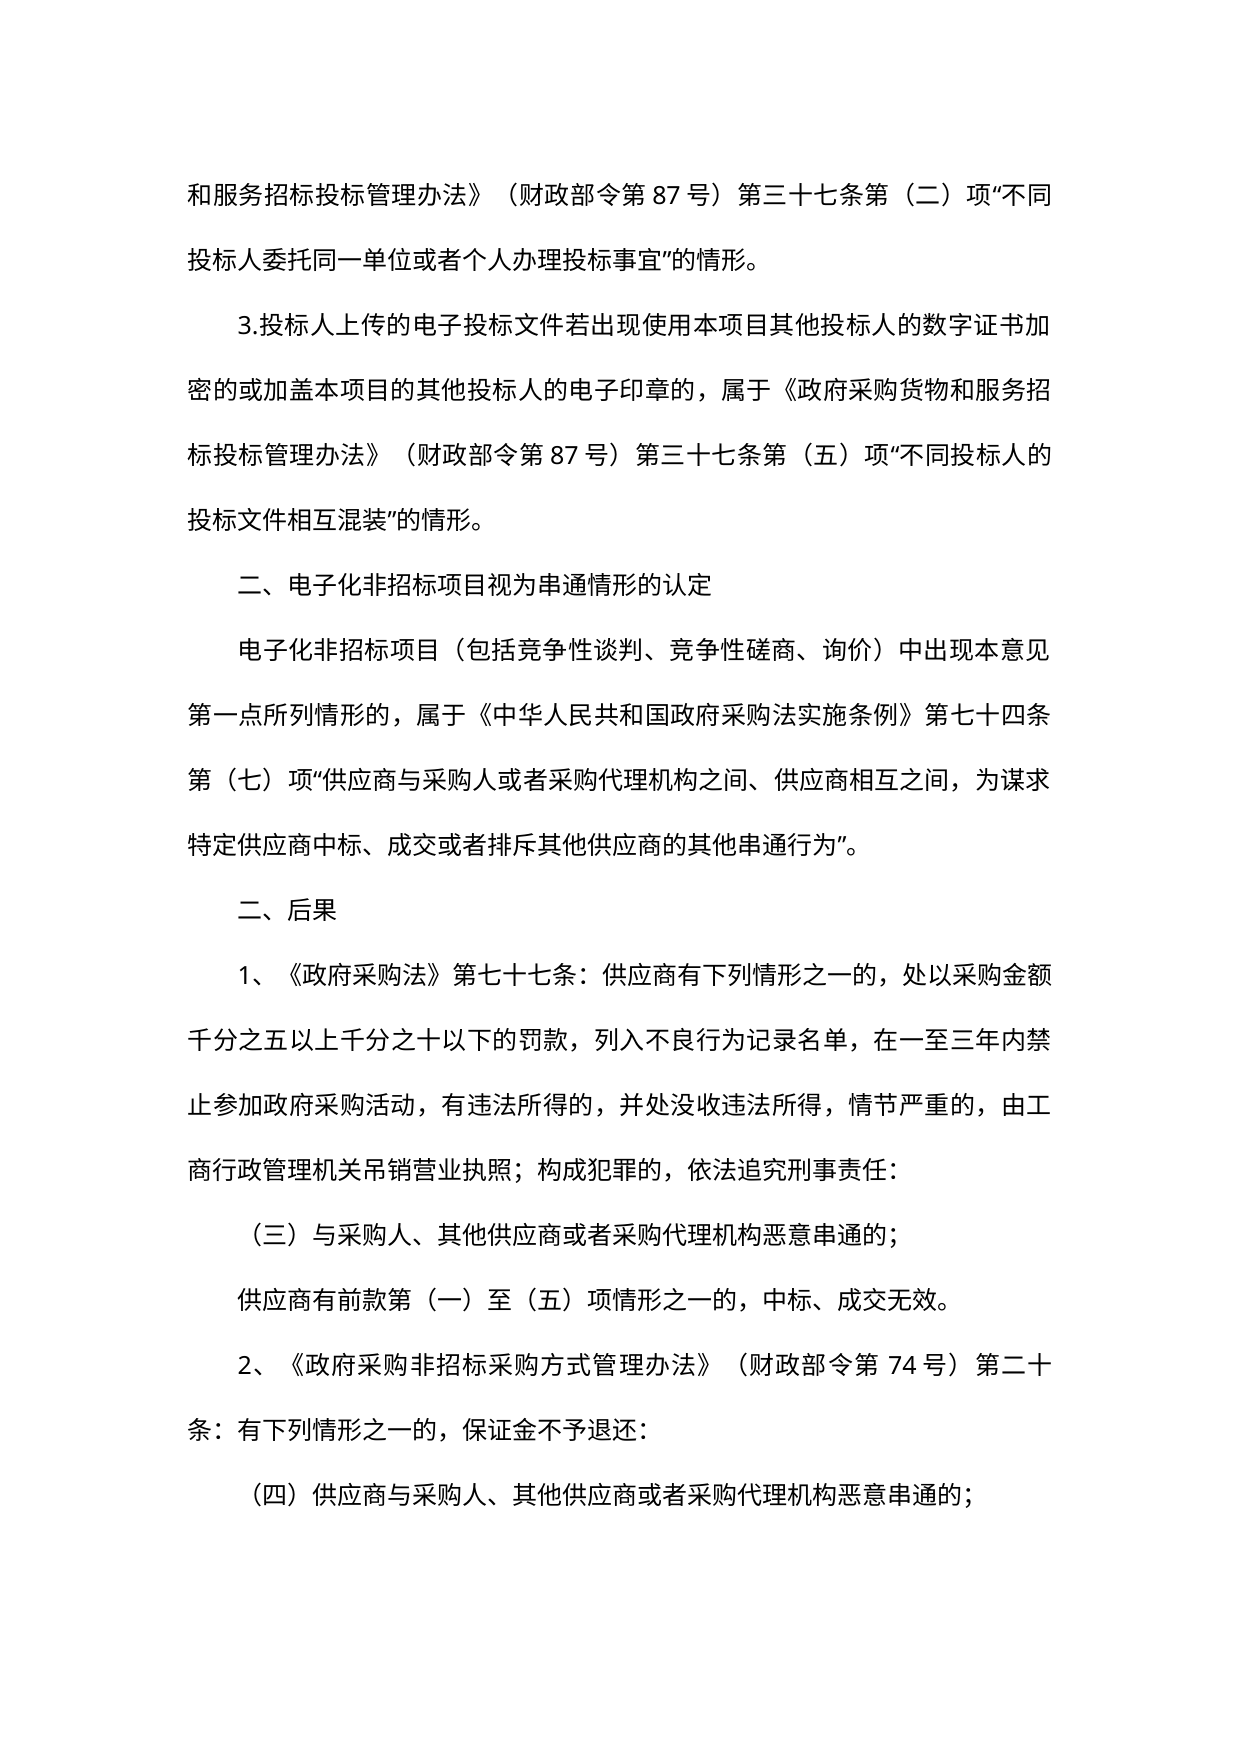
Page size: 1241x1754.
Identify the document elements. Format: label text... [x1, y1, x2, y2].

text 1、《政府采购法》第七十七条：供应商有下列情形之一的，处以采购金额千分之五以上千分之十以下的罚款，列入不良行为记录名单，在一至三年内禁止参加政府采购活动，有违法所得的，并处没收违法所得，情节严重的，由工商行政管理机关吊销营业执照；构成犯罪的，依法追究刑事责任： [187, 942, 1053, 1202]
text 二、电子化非招标项目视为串通情形的认定 [187, 552, 1053, 617]
text 二、后果 [187, 877, 1053, 942]
text 3.投标人上传的电子投标文件若出现使用本项目其他投标人的数字证书加密的或加盖本项目的其他投标人的电子印章的，属于《政府采购货物和服务招标投标管理办法》（财政部令第87号）第三十七条第（五）项“不同投标人的投标文件相互混装”的情形。 [187, 292, 1053, 552]
text 电子化非招标项目（包括竞争性谈判、竞争性磋商、询价）中出现本意见第一点所列情形的，属于《中华人民共和国政府采购法实施条例》第七十四条第（七）项“供应商与采购人或者采购代理机构之间、供应商相互之间，为谋求特定供应商中标、成交或者排斥其他供应商的其他串通行为”。 [187, 617, 1053, 877]
text 供应商有前款第（一）至（五）项情形之一的，中标、成交无效。 [187, 1267, 1053, 1332]
text （三）与采购人、其他供应商或者采购代理机构恶意串通的； [187, 1202, 1053, 1267]
text （四）供应商与采购人、其他供应商或者采购代理机构恶意串通的； [187, 1462, 1053, 1527]
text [187, 162, 1053, 292]
text 2、《政府采购非招标采购方式管理办法》（财政部令第74号）第二十条：有下列情形之一的，保证金不予退还： [187, 1332, 1053, 1462]
